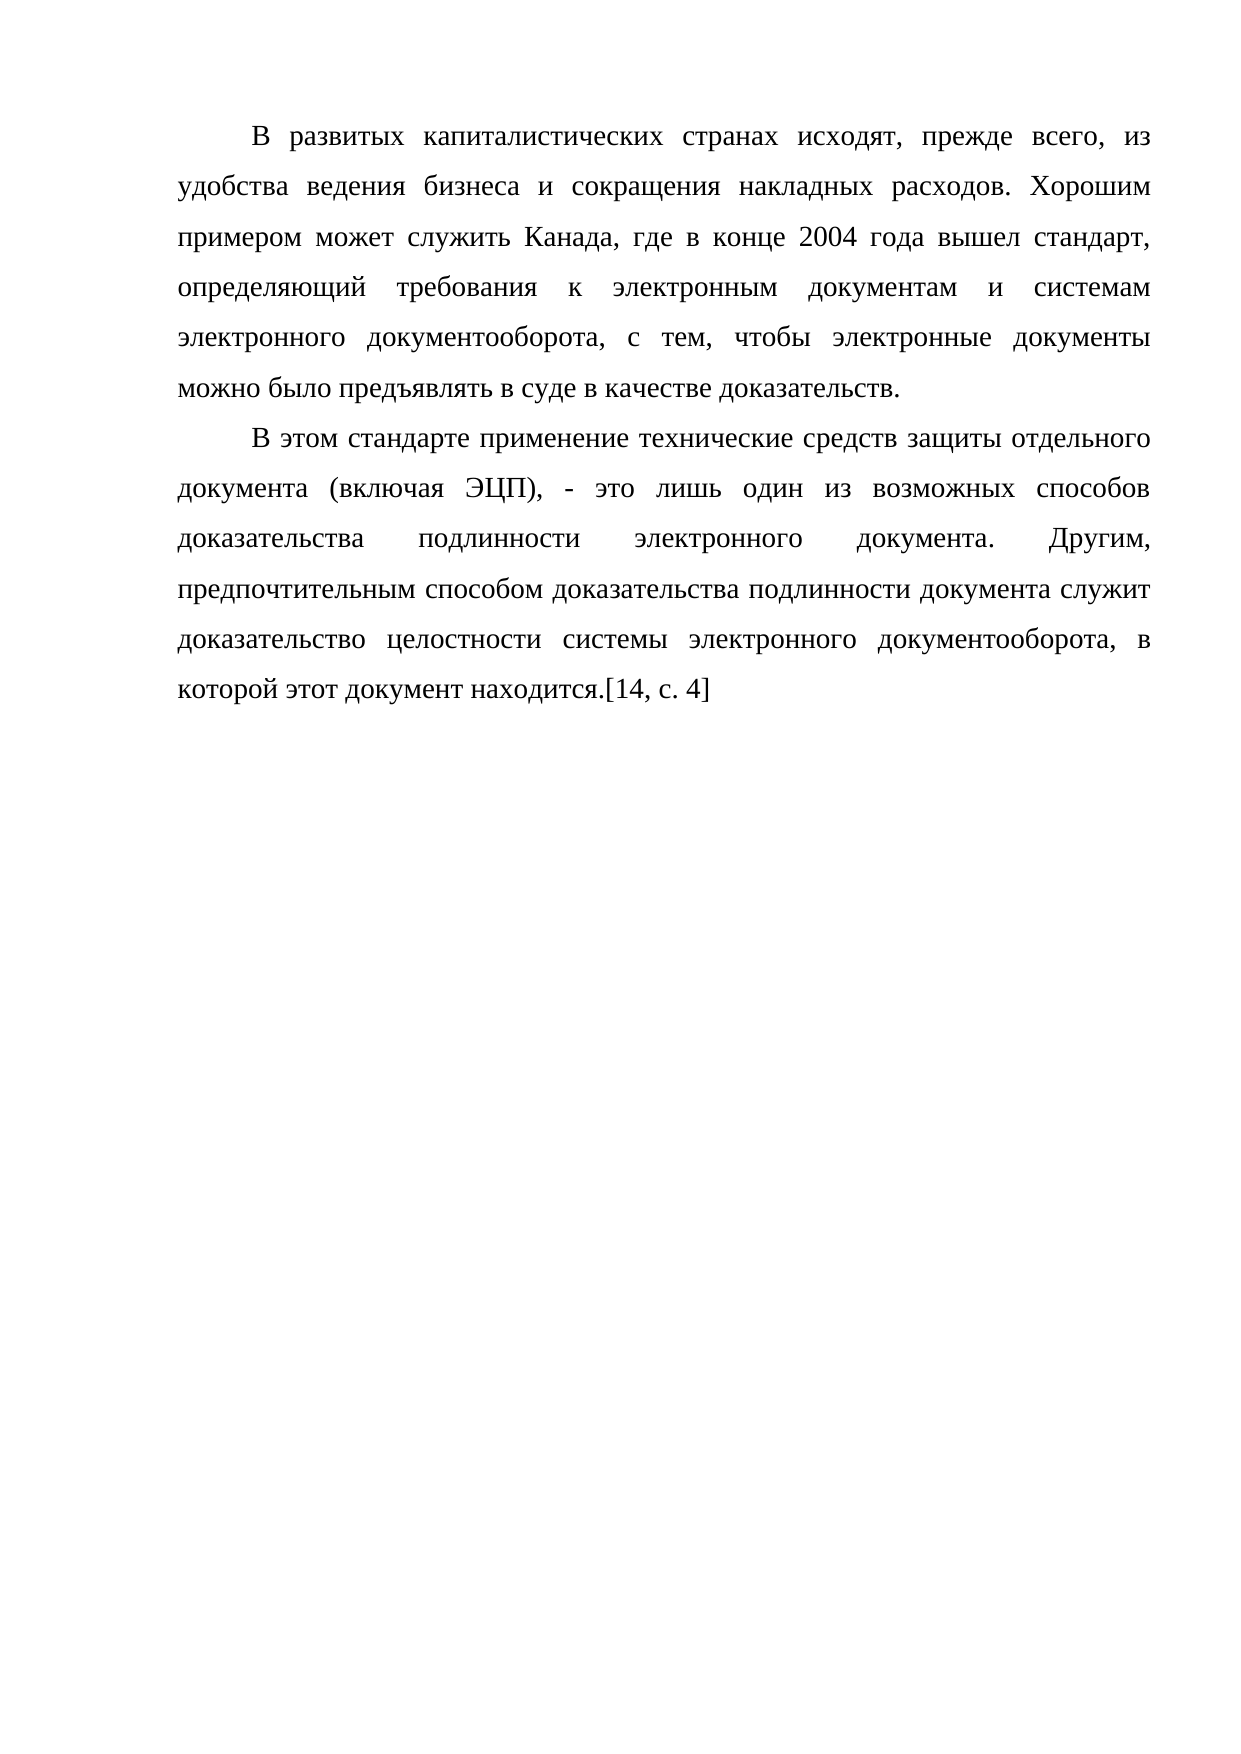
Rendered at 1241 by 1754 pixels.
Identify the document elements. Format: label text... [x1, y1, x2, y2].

text В этом стандарте применение технические средств защиты отдельного документа (включая ЭЦП), - это лишь один из возможных способов доказательства подлинности электронного документа. Другим, предпочтительным способом доказательства подлинности документа служит доказательство целостности системы электронного документооборота, в которой этот документ находится.[14, с. 4] [177, 420, 1152, 705]
text В развитых капиталистических странах исходят, прежде всего, из удобства ведения бизнеса и сокращения накладных расходов. Хорошим примером может служить Канада, где в конце 2004 года вышел стандарт, определяющий требования к электронным документам и системам электронного документооборота, с тем, чтобы электронные документы можно было предъявлять в суде в качестве доказательств. [177, 118, 1152, 403]
